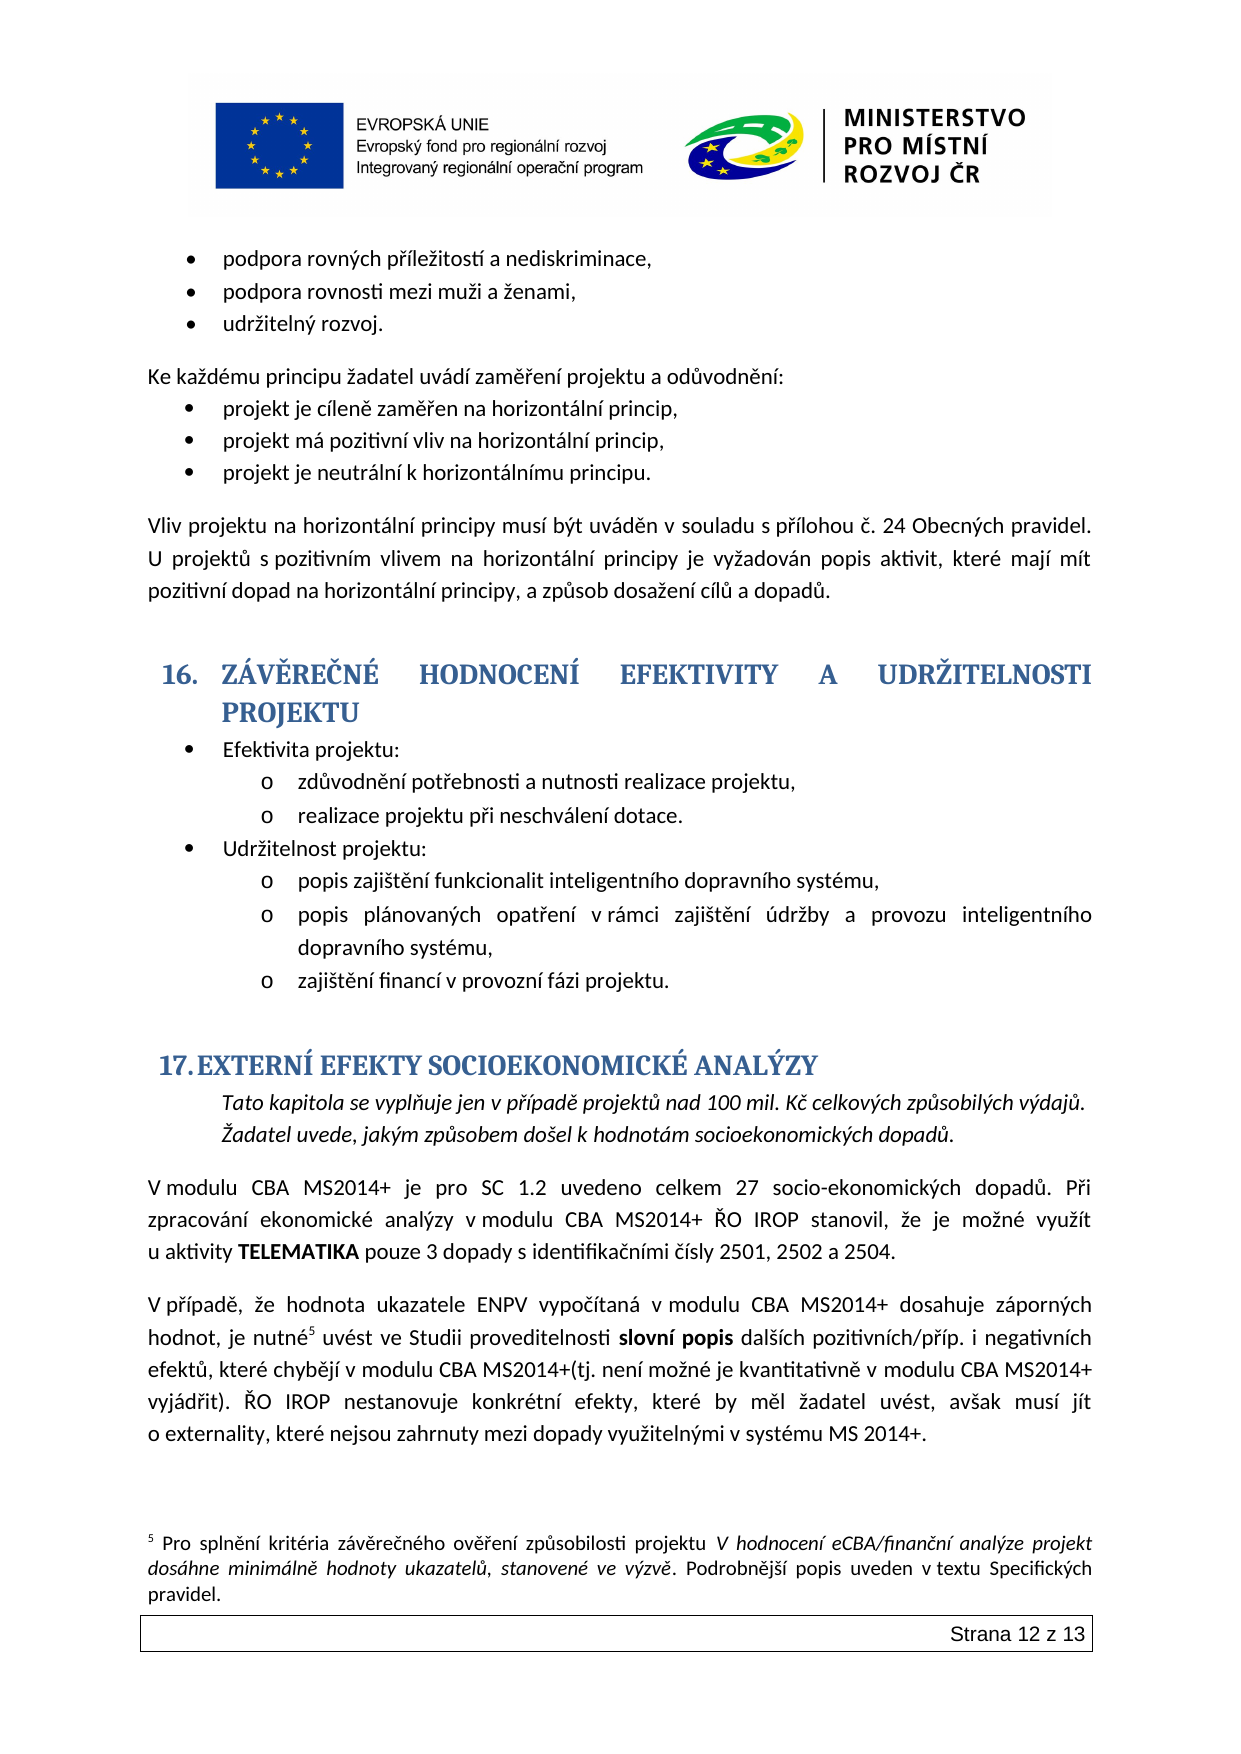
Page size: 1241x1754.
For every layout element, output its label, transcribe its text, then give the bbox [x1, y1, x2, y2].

list podpora rovných příležitostí a nediskriminace, [185, 244, 1093, 273]
text Tato kapitola se vyplňuje jen v případě projektů nad 100 mil. Kč celkových způsobilých výdajů. Žadatel uvede, jakým způsobem došel k hodnotám socioekonomických dopadů. [221, 1088, 1093, 1148]
list Efektivita projektu: [185, 735, 1093, 763]
list zdůvodnění potřebnosti a nutnosti realizace projektu, [260, 767, 1093, 797]
subtitle externí efekty socioekonomické analýzy [159, 1049, 1093, 1083]
text V modulu CBA MS2014+ je pro SC 1.2 uvedeno celkem 27 socio-ekonomických dopadů. Při zpracování ekonomické analýzy v modulu CBA MS2014+ ŘO IROP stanovil, že je možné využít u aktivity Telematika pouze 3 dopady s identifikačními čísly 2501, 2502 a 2504. [148, 1173, 1093, 1265]
subtitle Závěrečné Hodnocení efektivity a udržitelnosti projektu [162, 658, 1093, 730]
list projekt má pozitivní vliv na horizontální princip, [185, 426, 1093, 454]
list zajištění financí v provozní fázi projektu. [260, 966, 1093, 995]
text V případě, že hodnota ukazatele ENPV vypočítaná v modulu CBA MS2014+ dosahuje záporných hodnot, je nutné uvést ve Studii proveditelnosti slovní popis dalších pozitivních/příp. i negativních efektů, které chybějí v modulu CBA MS2014+(tj. není možné je kvantitativně v modulu CBA MS2014+ vyjádřit). ŘO IROP nestanovuje konkrétní efekty, které by měl žadatel uvést, avšak musí jít o externality, které nejsou zahrnuty mezi dopady využitelnými v systému MS 2014+. [148, 1290, 1093, 1447]
list projekt je neutrální k horizontálnímu principu. [185, 458, 1093, 487]
list Udržitelnost projektu: [185, 834, 1093, 862]
list popis zajištění funkcionalit inteligentního dopravního systému, [260, 867, 1093, 896]
list udržitelný rozvoj. [185, 309, 1093, 337]
text Ke každému principu žadatel uvádí zaměření projektu a odůvodnění: [148, 362, 1093, 390]
picture [187, 73, 1053, 217]
list projekt je cíleně zaměřen na horizontální princip, [185, 394, 1093, 422]
list popis plánovaných opatření v rámci zajištění údržby a provozu inteligentního dopravního systému, [260, 900, 1093, 962]
text Vliv projektu na horizontální principy musí být uváděn v souladu s přílohou č. 24 Obecných pravidel. U projektů s pozitivním vlivem na horizontální principy je vyžadován popis aktivit, které mají mít pozitivní dopad na horizontální principy, a způsob dosažení cílů a dopadů. [148, 512, 1093, 604]
list podpora rovnosti mezi muži a ženami, [185, 277, 1093, 305]
list realizace projektu při neschválení dotace. [260, 801, 1093, 830]
